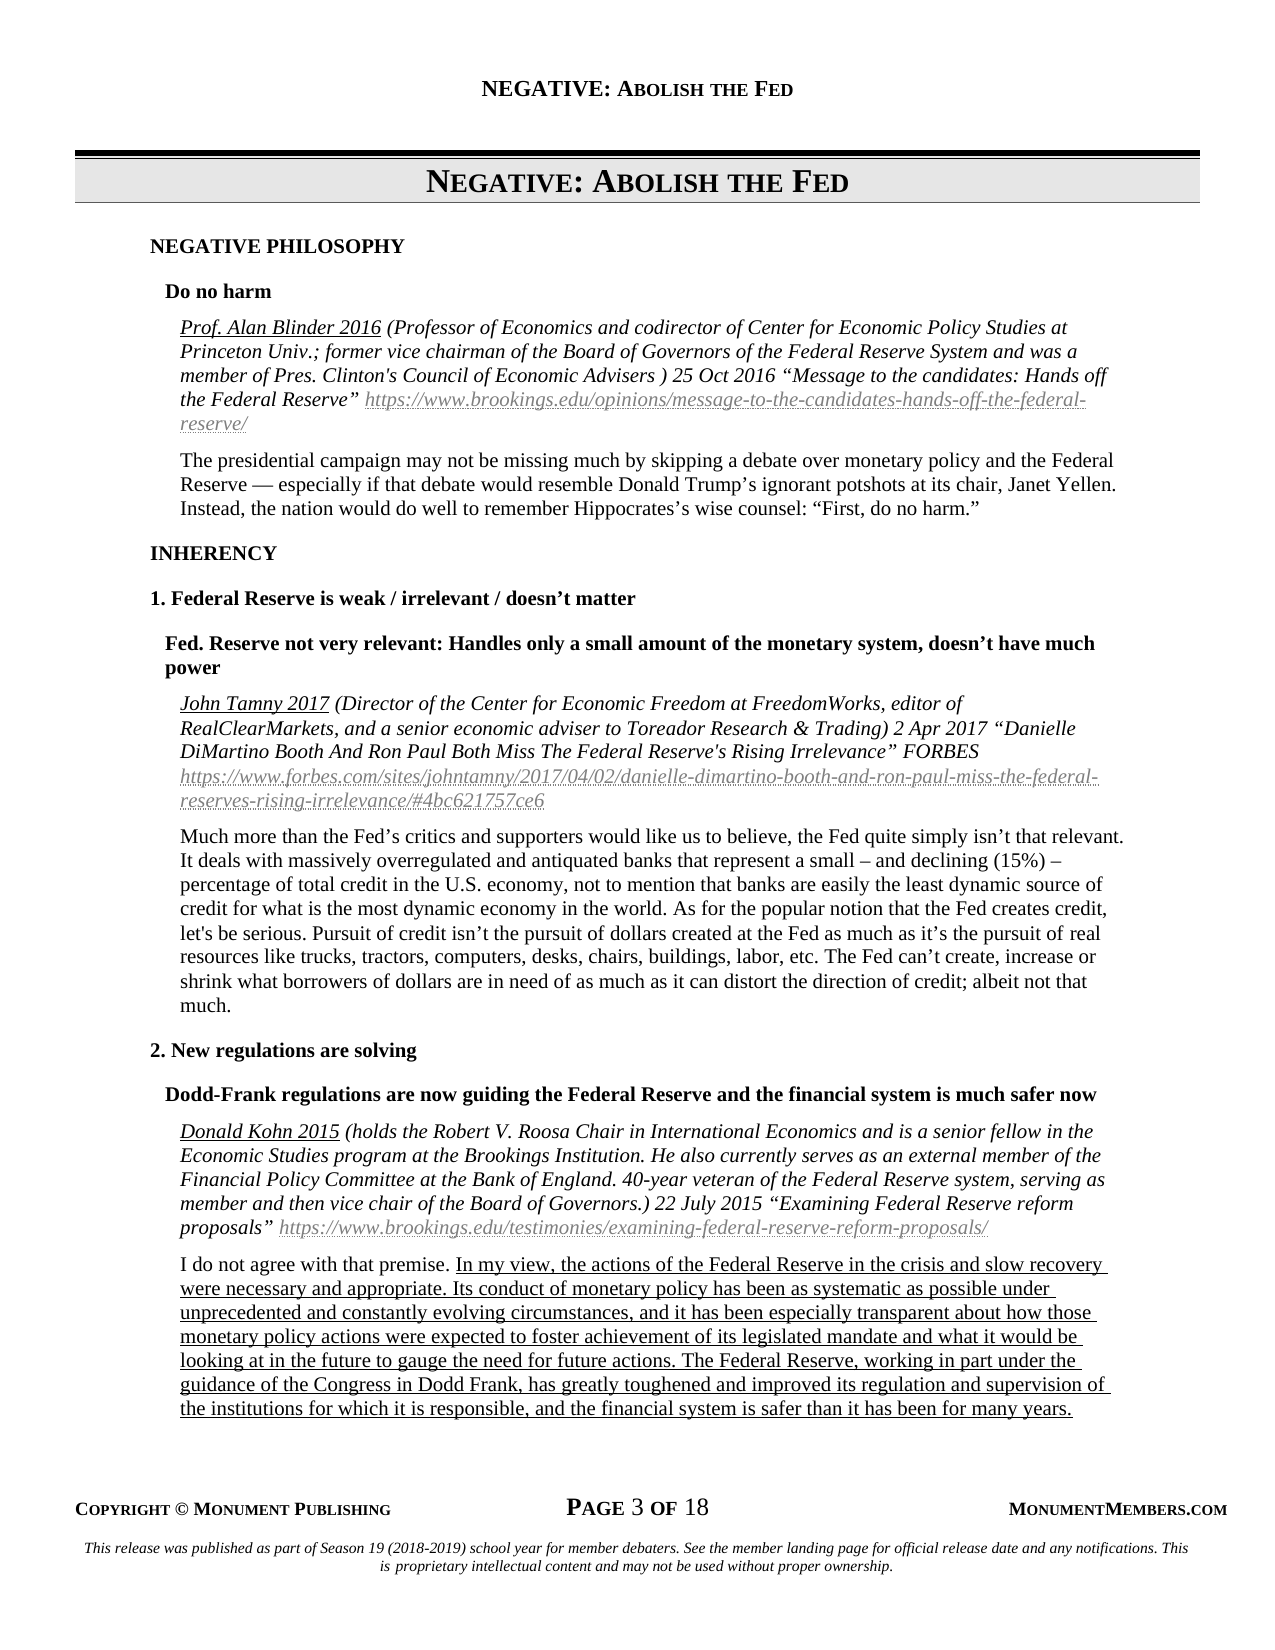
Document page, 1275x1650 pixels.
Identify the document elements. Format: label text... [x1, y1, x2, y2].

text The presidential campaign may not be missing much by skipping a debate over monetary policy and the Federal Reserve — especially if that debate would resemble Donald Trump’s ignorant potshots at its chair, Janet Yellen. Instead, the nation would do well to remember Hippocrates’s wise counsel: “First, do no harm.” [180, 448, 1125, 520]
text Fed. Reserve not very relevant: Handles only a small amount of the monetary system, doesn’t have much power [165, 631, 1125, 679]
text Do no harm [165, 278, 1125, 303]
text 1. Federal Reserve is weak / irrelevant / doesn’t matter [150, 586, 1125, 610]
title Negative: Abolish the Fed [75, 159, 1200, 202]
text I do not agree with that premise. In my view, the actions of the Federal Reserve in the crisis and slow recovery were necessary and appropriate. Its conduct of monetary policy has been as systematic as possible under unprecedented and constantly evolving circumstances, and it has been especially transparent about how those monetary policy actions were expected to foster achievement of its legislated mandate and what it would be looking at in the future to gauge the need for future actions. The Federal Reserve, working in part under the guidance of the Congress in Dodd Frank, has greatly toughened and improved its regulation and supervision of the institutions for which it is responsible, and the financial system is safer than it has been for many years. [180, 1252, 1125, 1420]
text INHERENCY [150, 541, 1125, 565]
text Much more than the Fed’s critics and supporters would like us to believe, the Fed quite simply isn’t that relevant. It deals with massively overregulated and antiquated banks that represent a small – and declining (15%) – percentage of total credit in the U.S. economy, not to mention that banks are easily the least dynamic source of credit for what is the most dynamic economy in the world. As for the popular notion that the Fed creates credit, let's be serious. Pursuit of credit isn’t the pursuit of dollars created at the Fed as much as it’s the pursuit of real resources like trucks, tractors, computers, desks, chairs, buildings, labor, etc. The Fed can’t create, increase or shrink what borrowers of dollars are in need of as much as it can distort the direction of credit; albeit not that much. [180, 824, 1125, 1017]
text Donald Kohn 2015 (holds the Robert V. Roosa Chair in International Economics and is a senior fellow in the Economic Studies program at the Brookings Institution. He also currently serves as an external member of the Financial Policy Committee at the Bank of England. 40-year veteran of the Federal Reserve system, serving as member and then vice chair of the Board of Governors.) 22 July 2015 “Examining Federal Reserve reform proposals” https://www.brookings.edu/testimonies/examining-federal-reserve-reform-proposals/ [180, 1119, 1125, 1239]
text 2. New regulations are solving [150, 1037, 1125, 1062]
text John Tamny 2017 (Director of the Center for Economic Freedom at FreedomWorks, editor of RealClearMarkets, and a senior economic adviser to Toreador Research & Trading) 2 Apr 2017 “Danielle DiMartino Booth And Ron Paul Both Miss The Federal Reserve's Rising Irrelevance” FORBES https://www.forbes.com/sites/johntamny/2017/04/02/danielle-dimartino-booth-and-ron-paul-miss-the-federal-reserves-rising-irrelevance/#4bc621757ce6 [180, 691, 1125, 812]
text Dodd-Frank regulations are now guiding the Federal Reserve and the financial system is much safer now [165, 1082, 1125, 1106]
text NEGATIVE PHILOSOPHY [150, 234, 1125, 258]
text Prof. Alan Blinder 2016 (Professor of Economics and codirector of Center for Economic Policy Studies at Princeton Univ.; former vice chairman of the Board of Governors of the Federal Reserve System and was a member of Pres. Clinton's Council of Economic Advisers ) 25 Oct 2016 “Message to the candidates: Hands off the Federal Reserve” https://www.brookings.edu/opinions/message-to-the-candidates-hands-off-the-federal-reserve/ [180, 315, 1125, 435]
